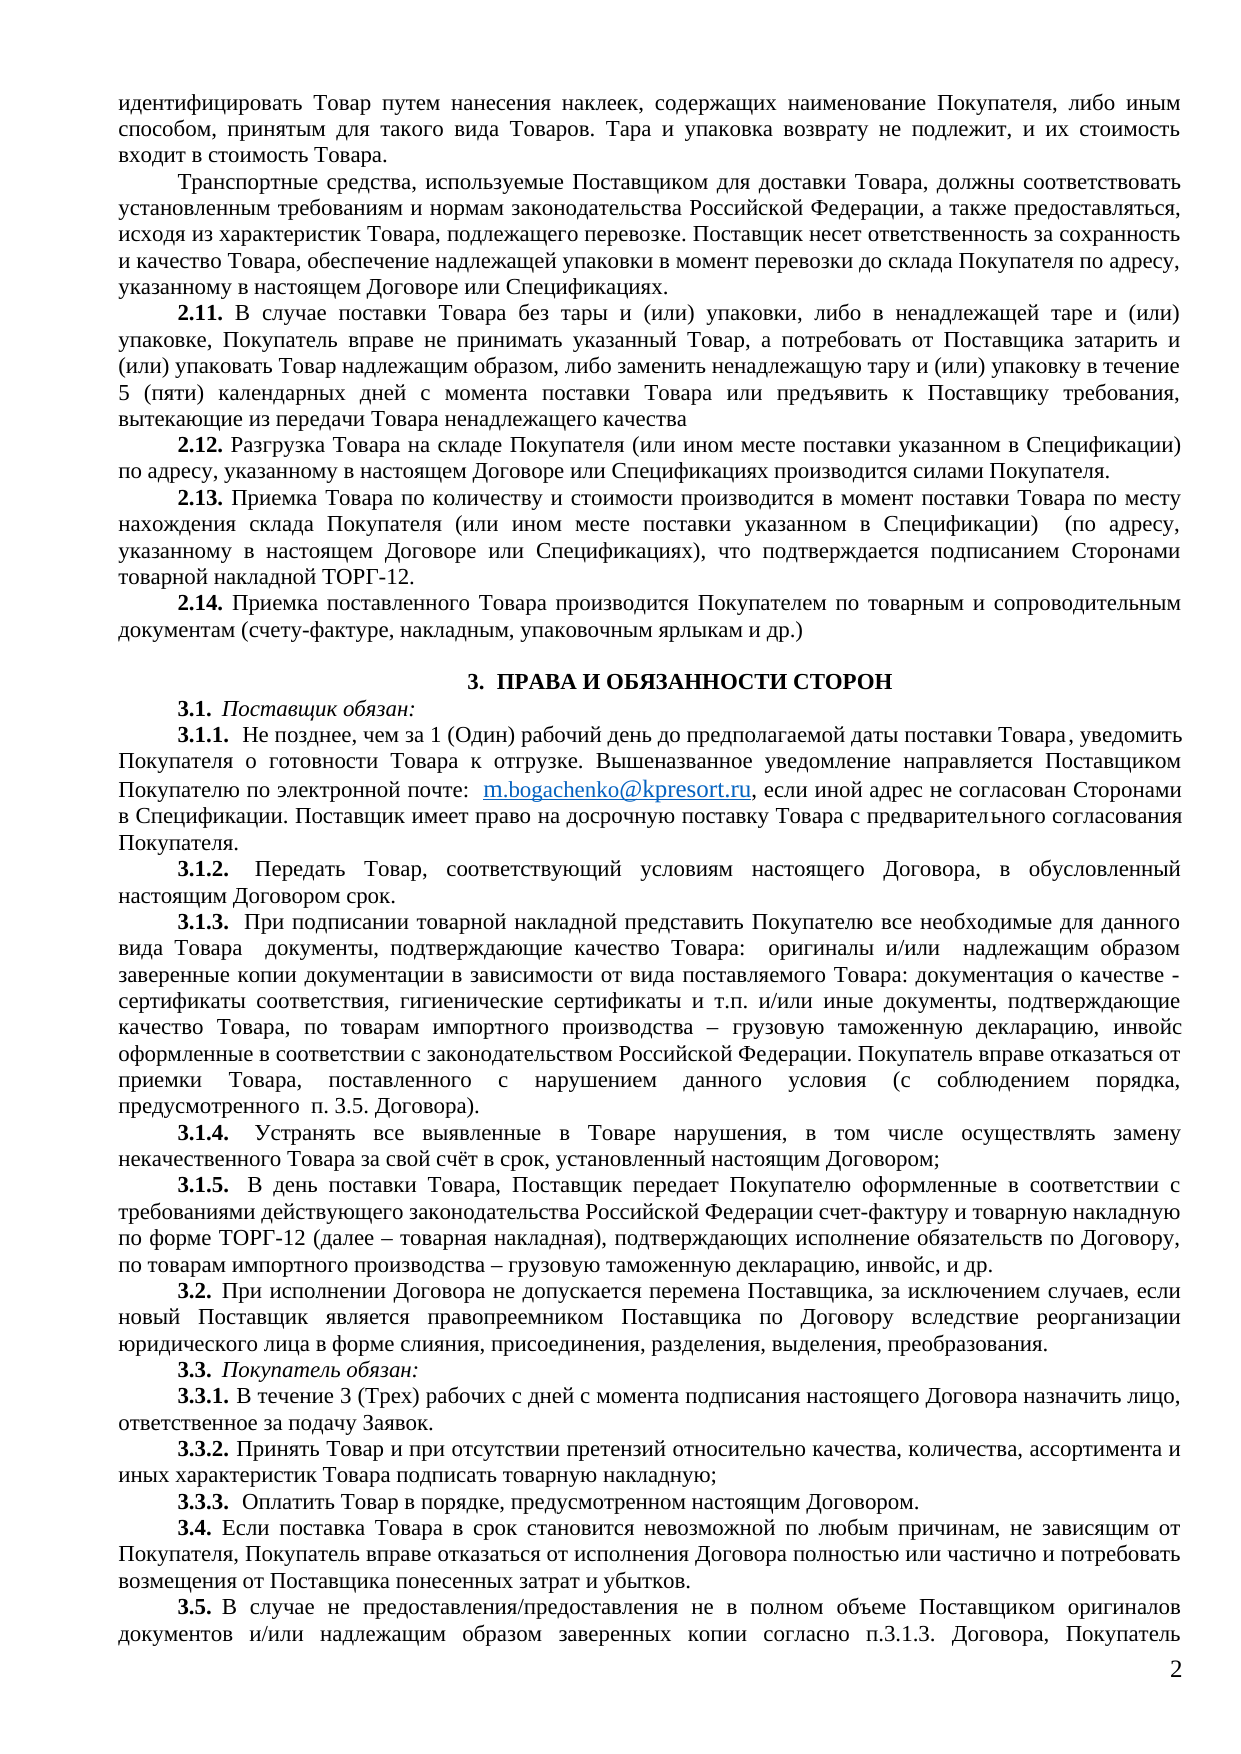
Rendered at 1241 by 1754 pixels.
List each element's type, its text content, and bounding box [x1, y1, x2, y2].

list ПРАВА И ОБЯЗАННОСТИ СТОРОН [118, 668, 1182, 695]
list Покупатель обязан: [118, 1356, 1182, 1382]
list Передать Товар, соответствующий условиям настоящего Договора, в обусловленный настоящим Договором срок. [118, 855, 1182, 908]
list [118, 1593, 1182, 1646]
text Транспортные средства, используемые Поставщиком для доставки Товара, должны соответствовать установленным требованиям и нормам законодательства Российской Федерации, а также предоставляться, исходя из характеристик Товара, подлежащего перевозке. Поставщик несет ответственность за сохранность и качество Товара, обеспечение надлежащей упаковки в момент перевозки до склада Покупателя по адресу, указанному в настоящем Договоре или Спецификациях. [118, 168, 1182, 299]
list Поставщик обязан: [118, 695, 1182, 721]
text 2.13. Приемка Товара по количеству и стоимости производится в момент поставки Товара по месту нахождения склада Покупателя (или ином месте поставки указанном в Спецификации) (по адресу, указанному в настоящем Договоре или Спецификациях), что подтверждается подписанием Сторонами товарной накладной ТОРГ-12. [118, 484, 1182, 589]
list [118, 89, 1182, 168]
list Устранять все выявленные в Товаре нарушения, в том числе осуществлять замену некачественного Товара за свой счёт в срок, установленный настоящим Договором; [118, 1119, 1182, 1172]
list В течение 3 (Трех) рабочих с дней с момента подписания настоящего Договора назначить лицо, ответственное за подачу Заявок. [118, 1382, 1182, 1435]
text 2.12. Разгрузка Товара на складе Покупателя (или ином месте поставки указанном в Спецификации) по адресу, указанному в настоящем Договоре или Спецификациях производится силами Покупателя. [118, 431, 1182, 484]
list При подписании товарной накладной представить Покупателю все необходимые для данного вида Товара документы, подтверждающие качество Товара: оригиналы и/или надлежащим образом заверенные копии документации в зависимости от вида поставляемого Товара: документация о качестве - сертификаты соответствия, гигиенические сертификаты и т.п. и/или иные документы, подтверждающие качество Товара, по товарам импортного производства – грузовую таможенную декларацию, инвойс оформленные в соответствии с законодательством Российской Федерации. Покупатель вправе отказаться от приемки Товара, поставленного с нарушением данного условия (с соблюдением порядка, предусмотренного п. 3.5. Договора). [118, 908, 1182, 1119]
text 2.11. В случае поставки Товара без тары и (или) упаковки, либо в ненадлежащей таре и (или) упаковке, Покупатель вправе не принимать указанный Товар, а потребовать от Поставщика затарить и (или) упаковать Товар надлежащим образом, либо заменить ненадлежащую тару и (или) упаковку в течение 5 (пяти) календарных дней с момента поставки Товара или предъявить к Поставщику требования, вытекающие из передачи Товара ненадлежащего качества [118, 299, 1182, 431]
text 2.14. Приемка поставленного Товара производится Покупателем по товарным и сопроводительным документам (счету-фактуре, накладным, упаковочным ярлыкам и др.) [118, 589, 1182, 642]
list Не позднее, чем за 1 (Один) рабочий день до предполагаемой даты поставки Товара, уведомить Покупателя о готовности Товара к отгрузке. Вышеназванное уведомление направляется Поставщиком Покупателю по электронной почте: m.bogachenko@kpresort.ru, если иной адрес не согласован Сторонами в Спецификации. Поставщик имеет право на досрочную поставку Товара с предварительного согласования Покупателя. [118, 721, 1182, 855]
list При исполнении Договора не допускается перемена Поставщика, за исключением случаев, если новый Поставщик является правопреемником Поставщика по Договору вследствие реорганизации юридического лица в форме слияния, присоединения, разделения, выделения, преобразования. [118, 1277, 1182, 1356]
list Принять Товар и при отсутствии претензий относительно качества, количества, ассортимента и иных характеристик Товара подписать товарную накладную; [118, 1435, 1182, 1488]
list Оплатить Товар в порядке, предусмотренном настоящим Договором. [118, 1488, 1182, 1514]
list Если поставка Товара в срок становится невозможной по любым причинам, не зависящим от Покупателя, Покупатель вправе отказаться от исполнения Договора полностью или частично и потребовать возмещения от Поставщика понесенных затрат и убытков. [118, 1514, 1182, 1593]
list В день поставки Товара, Поставщик передает Покупателю оформленные в соответствии с требованиями действующего законодательства Российской Федерации счет-фактуру и товарную накладную по форме ТОРГ-12 (далее – товарная накладная), подтверждающих исполнение обязательств по Договору, по товарам импортного производства – грузовую таможенную декларацию, инвойс, и др. [118, 1172, 1182, 1277]
